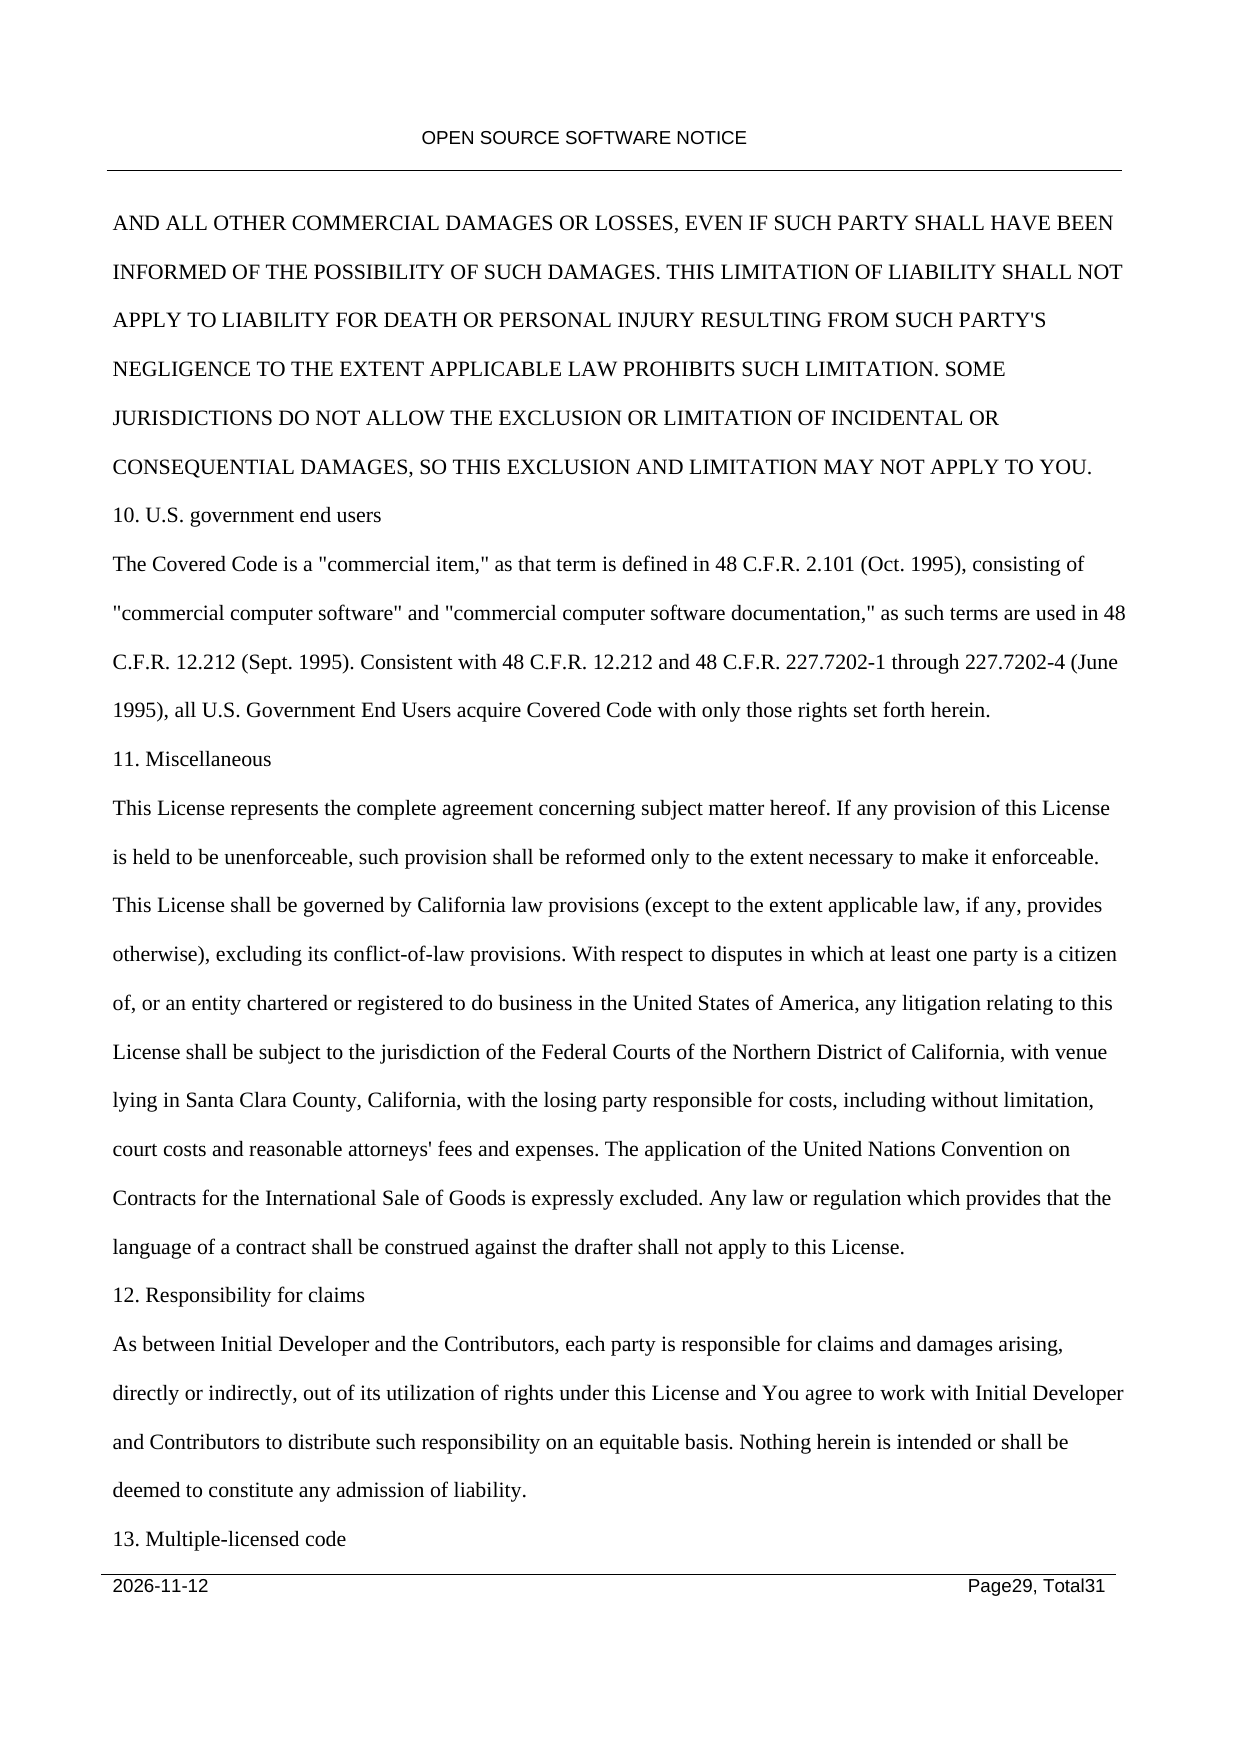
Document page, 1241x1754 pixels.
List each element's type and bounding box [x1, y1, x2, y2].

text [112, 206, 1128, 1555]
